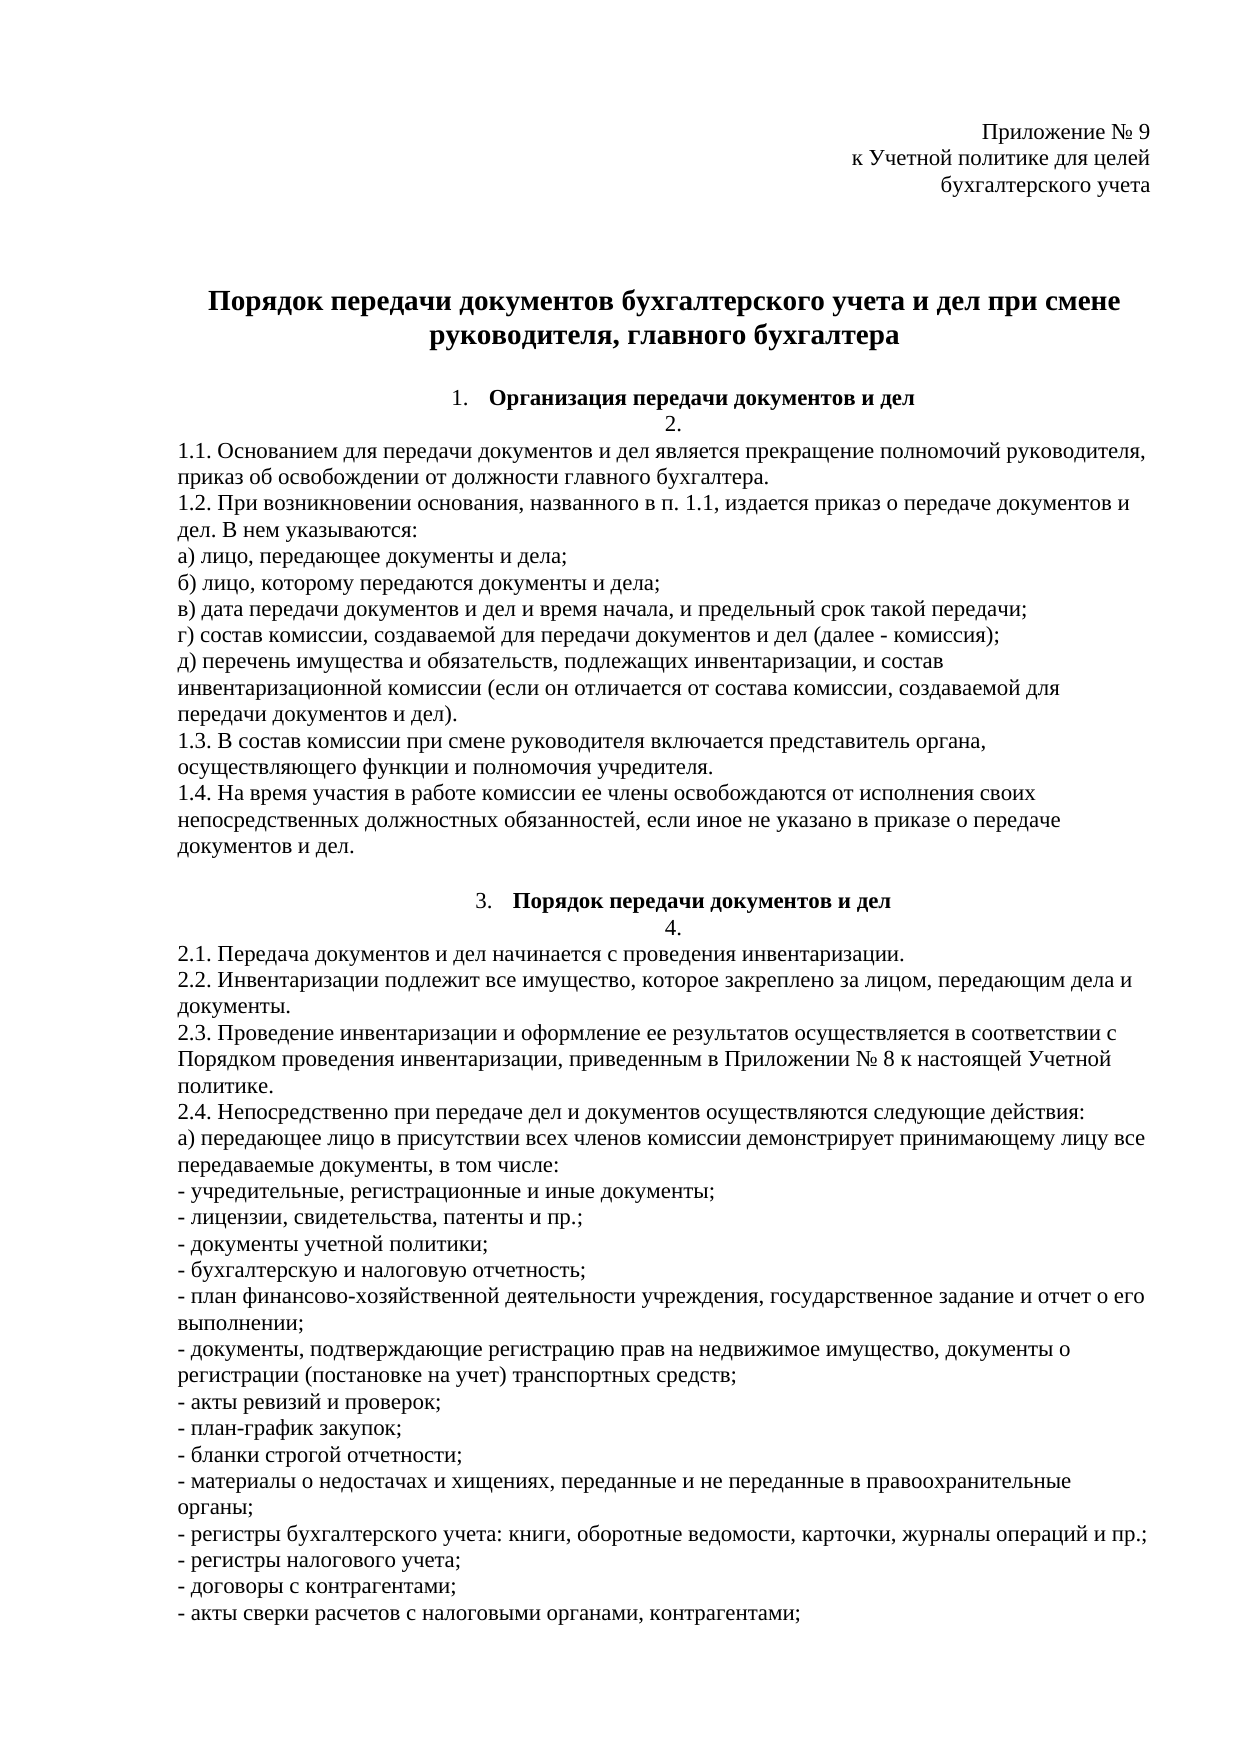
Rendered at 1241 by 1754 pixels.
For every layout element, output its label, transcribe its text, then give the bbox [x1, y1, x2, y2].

text 1.1. Основанием для передачи документов и дел является прекращение полномочий руководителя, приказ об освобождении от должности главного бухгалтера. [177, 437, 1152, 489]
text г) состав комиссии, создаваемой для передачи документов и дел (далее - комиссия); [177, 621, 1152, 648]
text - лицензии, свидетельства, патенты и пр.; [177, 1203, 1152, 1230]
text - договоры с контрагентами; [177, 1572, 1152, 1599]
text 1.3. В состав комиссии при смене руководителя включается представитель органа, осуществляющего функции и полномочия учредителя. [177, 727, 1152, 779]
list Организация передачи документов и дел [215, 384, 1152, 410]
text - акты сверки расчетов с налоговыми органами, контрагентами; [177, 1599, 1152, 1625]
text бухгалтерского учета [177, 171, 1152, 197]
text в) дата передачи документов и дел и время начала, и предельный срок такой передачи; [177, 595, 1152, 621]
text д) перечень имущества и обязательств, подлежащих инвентаризации, и состав инвентаризационной комиссии (если он отличается от состава комиссии, создаваемой для передачи документов и дел). [177, 648, 1152, 727]
text - акты ревизий и проверок; [177, 1388, 1152, 1414]
text Приложение № 9 [177, 118, 1152, 144]
text 2.1. Передача документов и дел начинается с проведения инвентаризации. [177, 940, 1152, 966]
text 2.4. Непосредственно при передаче дел и документов осуществляются следующие действия: [177, 1098, 1152, 1124]
text б) лицо, которому передаются документы и дела; [177, 568, 1152, 595]
list Порядок передачи документов и дел [215, 887, 1152, 913]
text 2.3. Проведение инвентаризации и оформление ее результатов осуществляется в соответствии с Порядком проведения инвентаризации, приведенным в Приложении № 8 к настоящей Учетной политике. [177, 1019, 1152, 1098]
text 1.2. При возникновении основания, названного в п. 1.1, издается приказ о передаче документов и дел. В нем указываются: [177, 489, 1152, 542]
text Порядок передачи документов бухгалтерского учета и дел при смене руководителя, главного бухгалтера [177, 283, 1152, 351]
text 2.2. Инвентаризации подлежит все имущество, которое закреплено за лицом, передающим дела и документы. [177, 966, 1152, 1019]
text - план-график закупок; [177, 1414, 1152, 1441]
text - регистры налогового учета; [177, 1546, 1152, 1572]
text - материалы о недостачах и хищениях, переданные и не переданные в правоохранительные органы; [177, 1467, 1152, 1520]
text 1.4. На время участия в работе комиссии ее члены освобождаются от исполнения своих непосредственных должностных обязанностей, если иное не указано в приказе о передаче документов и дел. [177, 779, 1152, 858]
text а) лицо, передающее документы и дела; [177, 542, 1152, 568]
text - план финансово-хозяйственной деятельности учреждения, государственное задание и отчет о его выполнении; [177, 1282, 1152, 1335]
text к Учетной политике для целей [177, 144, 1152, 171]
text - бухгалтерскую и налоговую отчетность; [177, 1256, 1152, 1282]
text - бланки строгой отчетности; [177, 1441, 1152, 1467]
text - регистры бухгалтерского учета: книги, оборотные ведомости, карточки, журналы операций и пр.; [177, 1520, 1152, 1546]
text а) передающее лицо в присутствии всех членов комиссии демонстрирует принимающему лицу все передаваемые документы, в том числе: [177, 1124, 1152, 1177]
text - документы учетной политики; [177, 1230, 1152, 1256]
text - учредительные, регистрационные и иные документы; [177, 1177, 1152, 1203]
text - документы, подтверждающие регистрацию прав на недвижимое имущество, документы о регистрации (постановке на учет) транспортных средств; [177, 1335, 1152, 1388]
